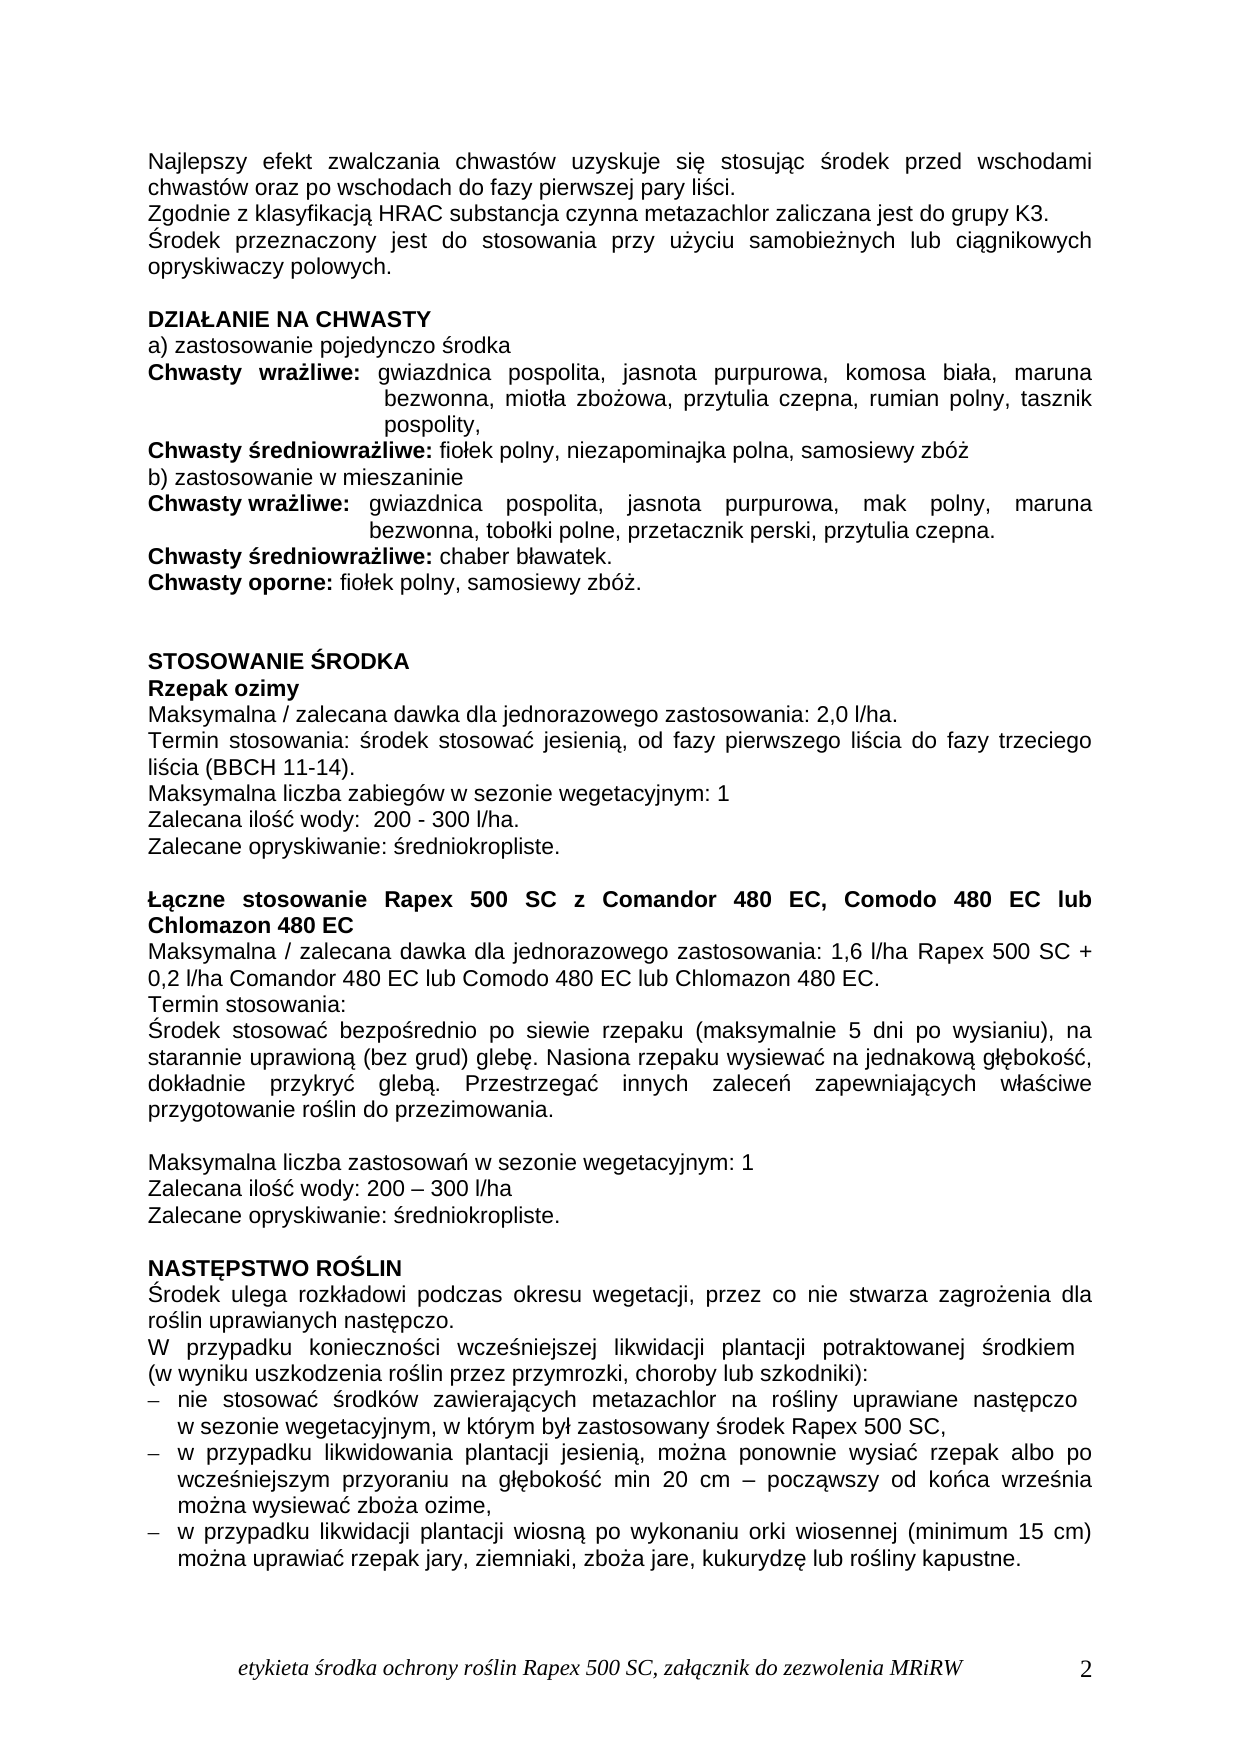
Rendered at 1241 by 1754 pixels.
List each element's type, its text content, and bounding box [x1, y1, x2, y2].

text Maksymalna liczba zastosowań w sezonie wegetacyjnym: 1 [148, 1149, 1093, 1175]
text Chwasty średniowrażliwe: fiołek polny, niezapominajka polna, samosiewy zbóż [148, 437, 1093, 464]
text Chwasty wrażliwe: gwiazdnica pospolita, jasnota purpurowa, komosa biała, maruna bezwonna, miotła zbożowa, przytulia czepna, rumian polny, tasznik pospolity, [148, 358, 1093, 437]
text Maksymalna / zalecana dawka dla jednorazowego zastosowania: 2,0 l/ha. [148, 701, 1093, 727]
text DZIAŁANIE NA CHWASTY [148, 306, 1093, 332]
text Środek przeznaczony jest do stosowania przy użyciu samobieżnych lub ciągnikowych opryskiwaczy polowych. [148, 227, 1093, 279]
text Termin stosowania: [148, 991, 1093, 1017]
text Łączne stosowanie Rapex 500 SC z Comandor 480 EC, Comodo 480 EC lub Chlomazon 480 EC [148, 886, 1093, 938]
text Zalecane opryskiwanie: średniokropliste. [148, 1202, 1093, 1228]
text Maksymalna liczba zabiegów w sezonie wegetacyjnym: 1 [148, 780, 1093, 806]
text Środek stosować bezpośrednio po siewie rzepaku (maksymalnie 5 dni po wysianiu), na starannie uprawioną (bez grud) glebę. Nasiona rzepaku wysiewać na jednakową głębokość, dokładnie przykryć glebą. Przestrzegać innych zaleceń zapewniających właściwe przygotowanie roślin do przezimowania. [148, 1017, 1093, 1123]
text a) zastosowanie pojedynczo środka [148, 332, 1093, 358]
text b) zastosowanie w mieszaninie [148, 464, 1093, 490]
text Chwasty wrażliwe: gwiazdnica pospolita, jasnota purpurowa, mak polny, maruna bezwonna, tobołki polne, przetacznik perski, przytulia czepna. [148, 490, 1093, 543]
text Termin stosowania: środek stosować jesienią, od fazy pierwszego liścia do fazy trzeciego liścia (BBCH 11-14). [148, 727, 1093, 780]
text Zalecane opryskiwanie: średniokropliste. [148, 833, 1093, 859]
list w przypadku likwidowania plantacji jesienią, można ponownie wysiać rzepak albo po wcześniejszym przyoraniu na głębokość min 20 cm – począwszy od końca września można wysiewać zboża ozime, [148, 1439, 1093, 1518]
text Chwasty oporne: fiołek polny, samosiewy zbóż. [148, 569, 1093, 596]
text Chwasty średniowrażliwe: chaber bławatek. [148, 543, 1093, 569]
text Maksymalna / zalecana dawka dla jednorazowego zastosowania: 1,6 l/ha Rapex 500 SC + 0,2 l/ha Comandor 480 EC lub Comodo 480 EC lub Chlomazon 480 EC. [148, 938, 1093, 991]
text Zalecana ilość wody: 200 - 300 l/ha. [148, 806, 1093, 833]
text NASTĘPSTWO ROŚLIN [148, 1254, 1093, 1281]
text Środek ulega rozkładowi podczas okresu wegetacji, przez co nie stwarza zagrożenia dla roślin uprawianych następczo. [148, 1281, 1093, 1333]
list w przypadku likwidacji plantacji wiosną po wykonaniu orki wiosennej (minimum 15 cm) można uprawiać rzepak jary, ziemniaki, zboża jare, kukurydzę lub rośliny kapustne. [148, 1518, 1093, 1571]
text W przypadku konieczności wcześniejszej likwidacji plantacji potraktowanej środkiem (w wyniku uszkodzenia roślin przez przymrozki, choroby lub szkodniki): [148, 1333, 1093, 1386]
text Zgodnie z klasyfikacją HRAC substancja czynna metazachlor zaliczana jest do grupy K3. [148, 200, 1093, 227]
text Rzepak ozimy [148, 675, 1093, 701]
text Zalecana ilość wody: 200 – 300 l/ha [148, 1175, 1093, 1202]
text Najlepszy efekt zwalczania chwastów uzyskuje się stosując środek przed wschodami chwastów oraz po wschodach do fazy pierwszej pary liści. [148, 148, 1093, 200]
text STOSOWANIE ŚRODKA [148, 648, 1093, 675]
list nie stosować środków zawierających metazachlor na rośliny uprawiane następczo w sezonie wegetacyjnym, w którym był zastosowany środek Rapex 500 SC, [148, 1386, 1093, 1439]
